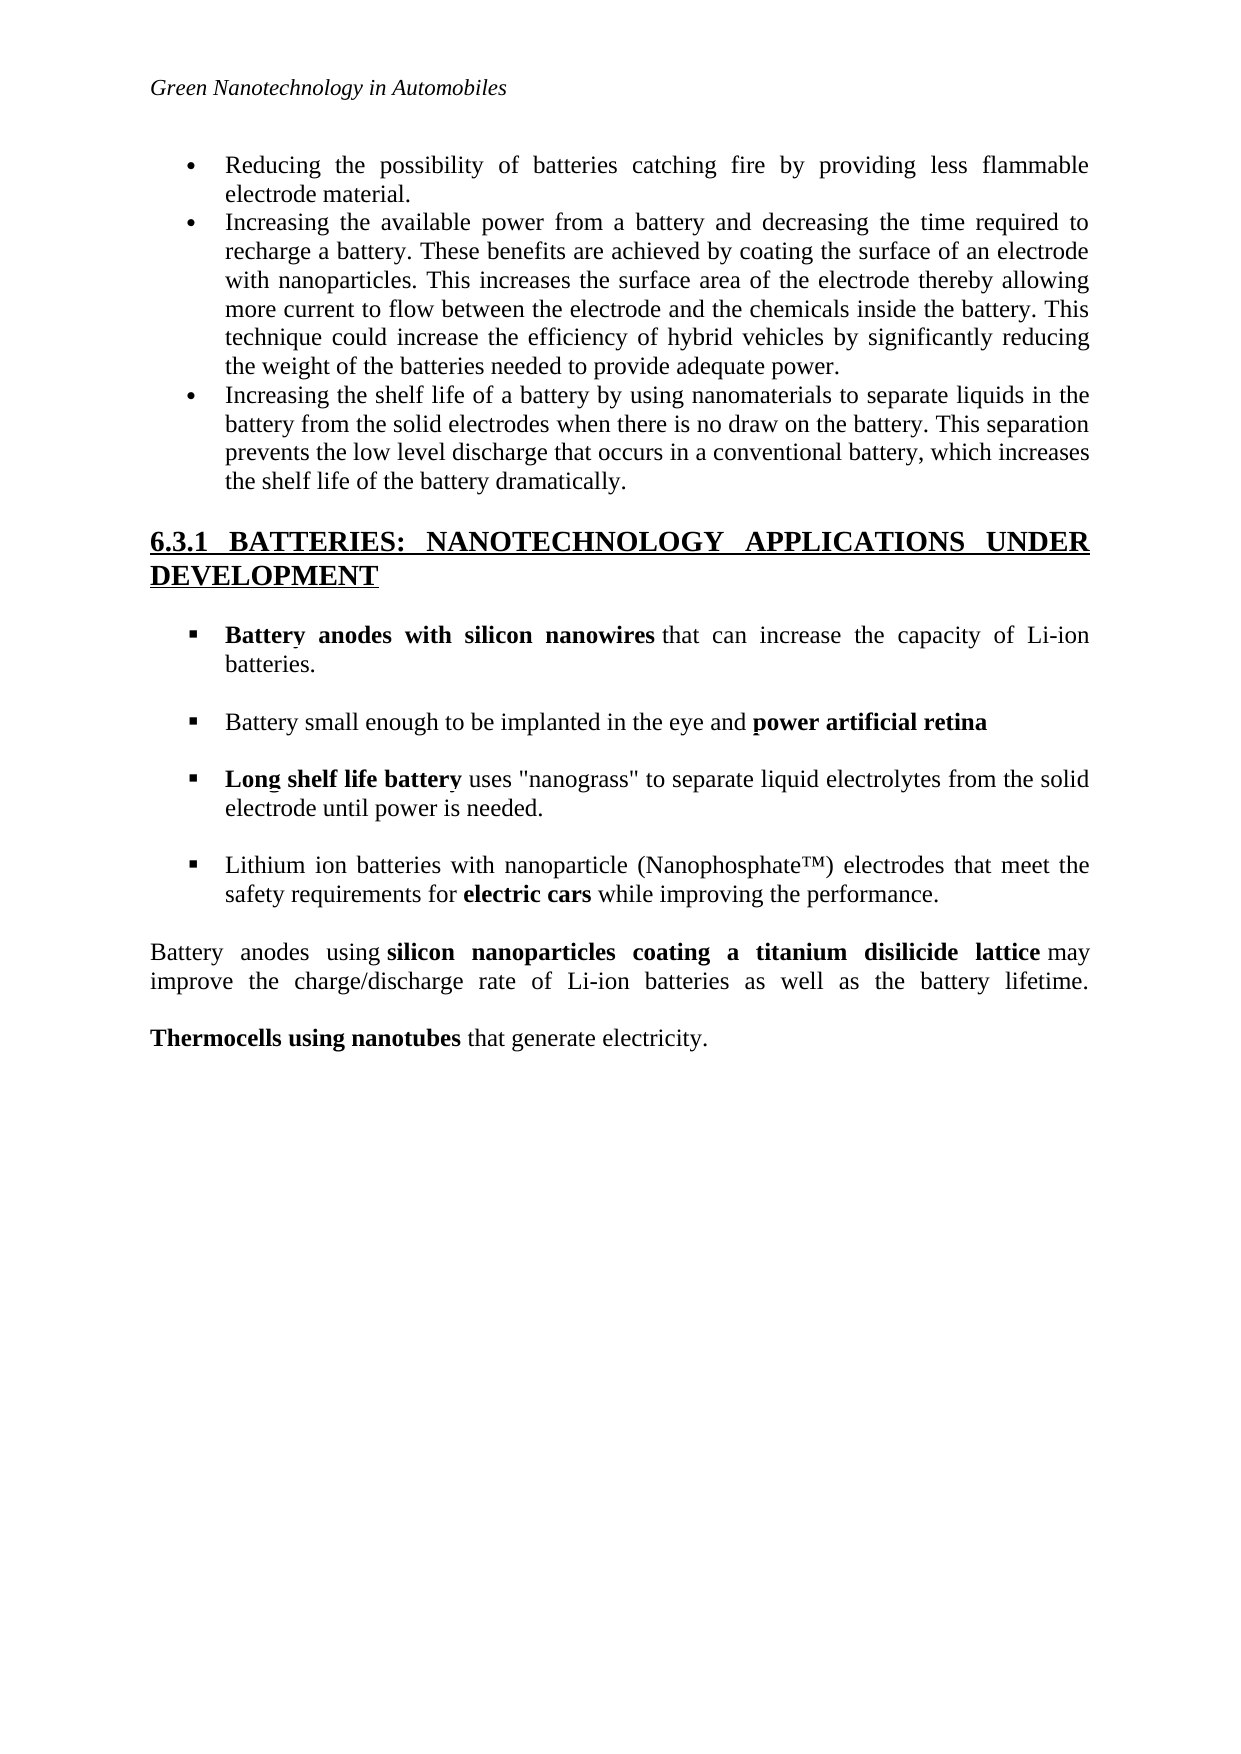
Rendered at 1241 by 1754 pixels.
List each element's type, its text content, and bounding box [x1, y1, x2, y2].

text 6.3.1 BATTERIES: NANOTECHNOLOGY APPLICATIONS UNDER DEVELOPMENT [150, 524, 1090, 553]
list Increasing the shelf life of a battery by using nanomaterials to separate liquids in the battery from the solid electrodes when there is no draw on the battery. This separation prevents the low level discharge that occurs in a conventional battery, which increases the shelf life of the battery dramatically. [187, 380, 1090, 495]
list Increasing the available power from a battery and decreasing the time required to recharge a battery. These benefits are achieved by coating the surface of an electrode with nanoparticles. This increases the surface area of the electrode thereby allowing more current to flow between the electrode and the chemicals inside the battery. This technique could increase the efficiency of hybrid vehicles by significantly reducing the weight of the batteries needed to provide adequate power. [187, 207, 1090, 380]
list Long shelf life battery uses "nanograss" to separate liquid electrolytes from the solid electrode until power is needed. [187, 764, 1090, 822]
text Battery anodes using silicon nanoparticles coating a titanium disilicide lattice may improve the charge/discharge rate of Li-ion batteries as well as the battery lifetime. Thermocells using nanotubes that generate electricity. [150, 937, 1090, 1052]
text 6.3.1 BATTERIES: NANOTECHNOLOGY APPLICATIONS UNDER DEVELOPMENT [150, 555, 1090, 591]
list Battery anodes with silicon nanowires that can increase the capacity of Li-ion batteries. [187, 620, 1090, 678]
list Lithium ion batteries with nanoparticle (Nanophosphate™) electrodes that meet the safety requirements for electric cars while improving the performance. [187, 850, 1090, 908]
list Reducing the possibility of batteries catching fire by providing less flammable electrode material. [187, 150, 1090, 207]
list Battery small enough to be implanted in the eye and power artificial retina [187, 707, 1090, 735]
